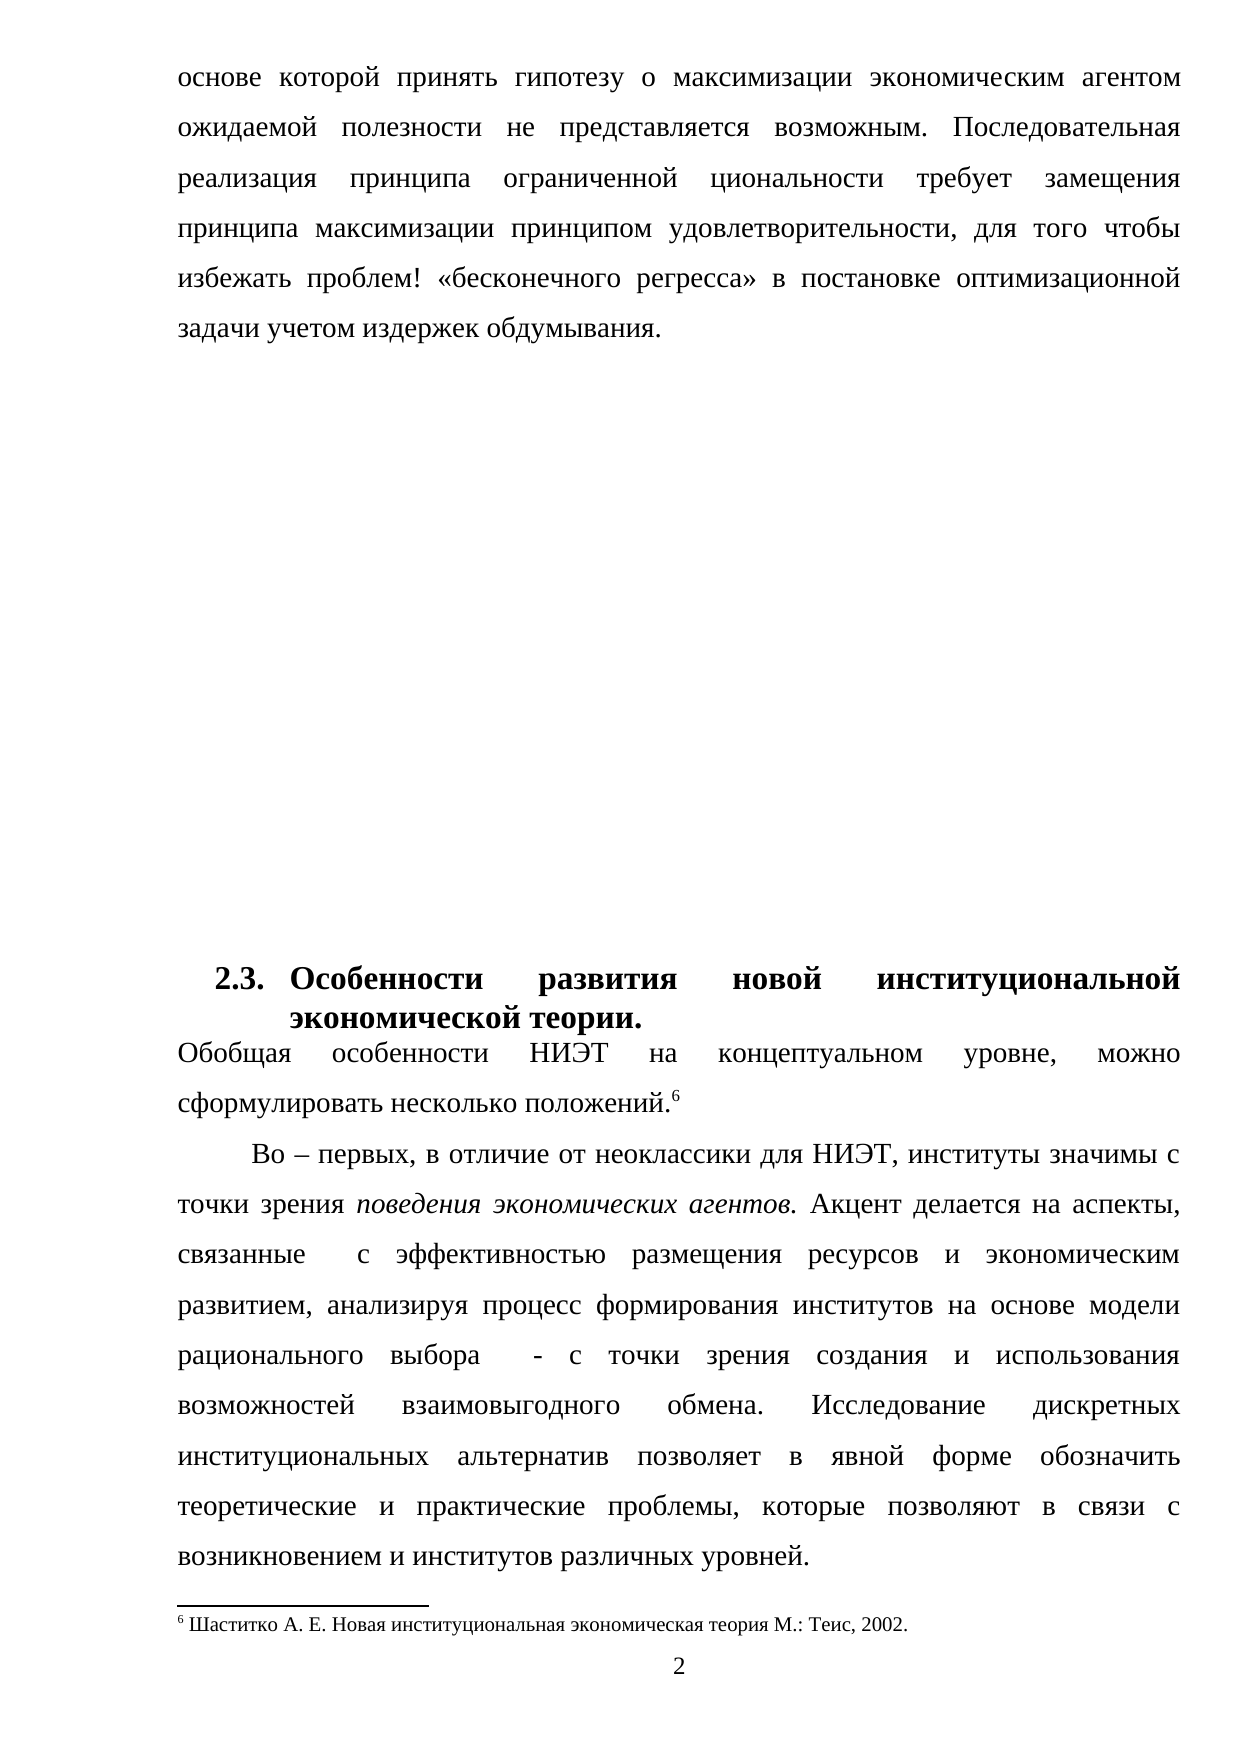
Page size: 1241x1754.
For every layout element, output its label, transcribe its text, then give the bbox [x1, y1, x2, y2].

list Особенности развития новой институциональной экономической теории. [214, 1210, 1181, 1287]
text В соответствии с классификацией, предложенной Т.Эггертссоном, один из наиболее известных экономистов второй половины XX века, занимающийся проблемами экономической организации, — Оливер Уильямсон — оказывается представителем новой институциональной экономической теории, обусловлено прежде всего его интерпретацией рациональности, на. основе которой принять гипотезу о максимизации экономическим агентом ожидаемой полезности не представляется возможным. Последовательная реализация принципа ограниченной циональности требует замещения принципа максимизации принципом удовлетворительности, для того чтобы избежать проблем! «бесконечного регресса» в постановке оптимизационной задачи учетом издержек обдумывания. [177, 59, 1181, 596]
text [177, 1387, 1181, 1572]
text Обобщая особенности НИЭТ на концептуальном уровне, можно сформулировать несколько положений. [177, 1287, 1181, 1371]
